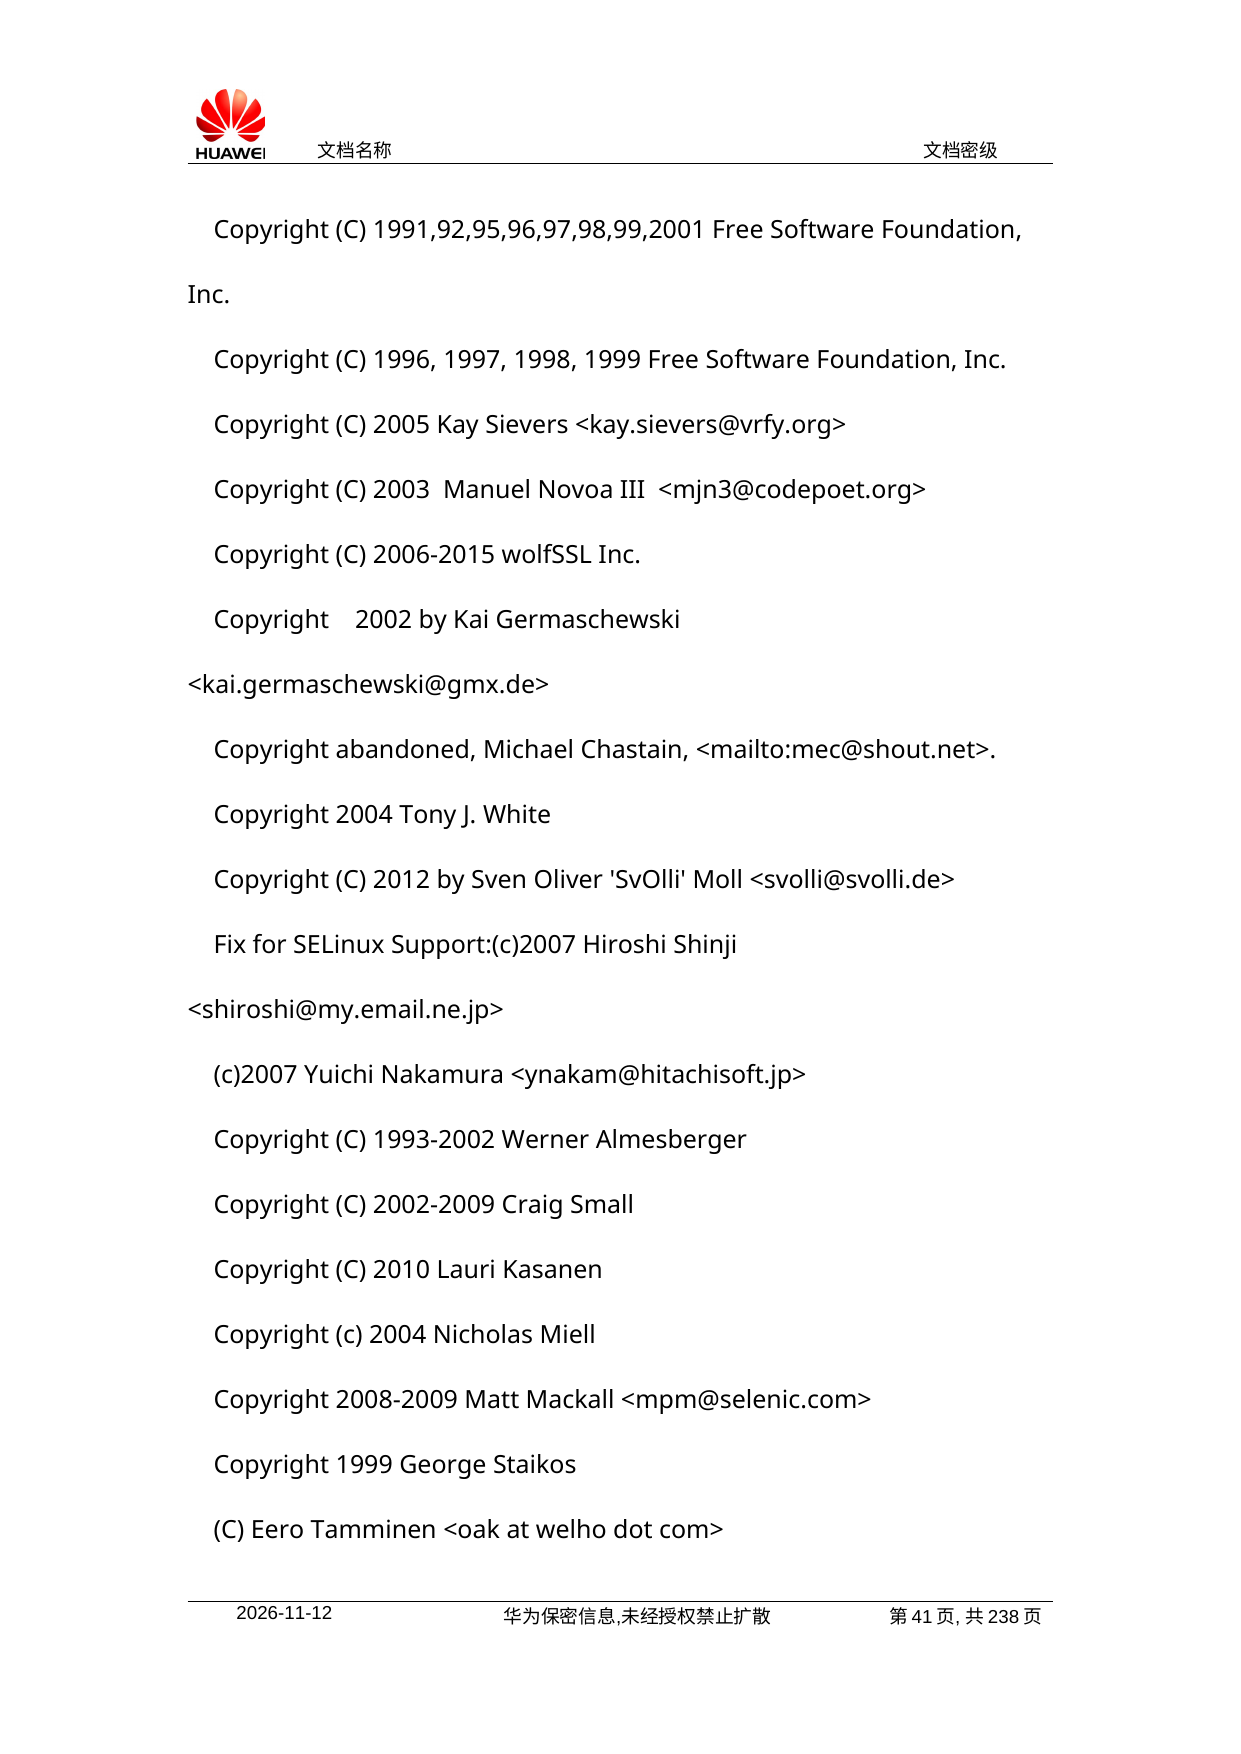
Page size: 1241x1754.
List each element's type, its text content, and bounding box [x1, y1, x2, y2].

text Copyright (C) 2002-2009 Craig Small [187, 1171, 1053, 1236]
text Copyright 2002 by Kai Germaschewski <kai.germaschewski@gmx.de> [187, 586, 1053, 716]
text Fix for SELinux Support:(c)2007 Hiroshi Shinji <shiroshi@my.email.ne.jp> [187, 911, 1053, 1041]
text (c)2007 Yuichi Nakamura <ynakam@hitachisoft.jp> [187, 1041, 1053, 1106]
text Copyright (C) 1991,92,95,96,97,98,99,2001 Free Software Foundation, Inc. [187, 196, 1053, 326]
text Copyright (C) 1996, 1997, 1998, 1999 Free Software Foundation, Inc. [187, 326, 1053, 391]
text Copyright (C) 2005 Kay Sievers <kay.sievers@vrfy.org> [187, 391, 1053, 456]
text Copyright (C) 1993-2002 Werner Almesberger [187, 1106, 1053, 1171]
text Copyright (C) 2012 by Sven Oliver 'SvOlli' Moll <svolli@svolli.de> [187, 846, 1053, 911]
text Copyright (C) 2010 Lauri Kasanen [187, 1236, 1053, 1301]
text Copyright (C) 2006-2015 wolfSSL Inc. [187, 521, 1053, 586]
text Copyright 2008-2009 Matt Mackall <mpm@selenic.com> [187, 1366, 1053, 1431]
picture [196, 89, 265, 159]
text Copyright abandoned, Michael Chastain, <mailto:mec@shout.net>. [187, 716, 1053, 781]
text Copyright (c) 2004 Nicholas Miell [187, 1301, 1053, 1366]
text Copyright 2004 Tony J. White [187, 781, 1053, 846]
text Copyright 1999 George Staikos [187, 1431, 1053, 1496]
text (C) Eero Tamminen <oak at welho dot com> [187, 1496, 1053, 1561]
text Copyright (C) 2003 Manuel Novoa III <mjn3@codepoet.org> [187, 456, 1053, 521]
